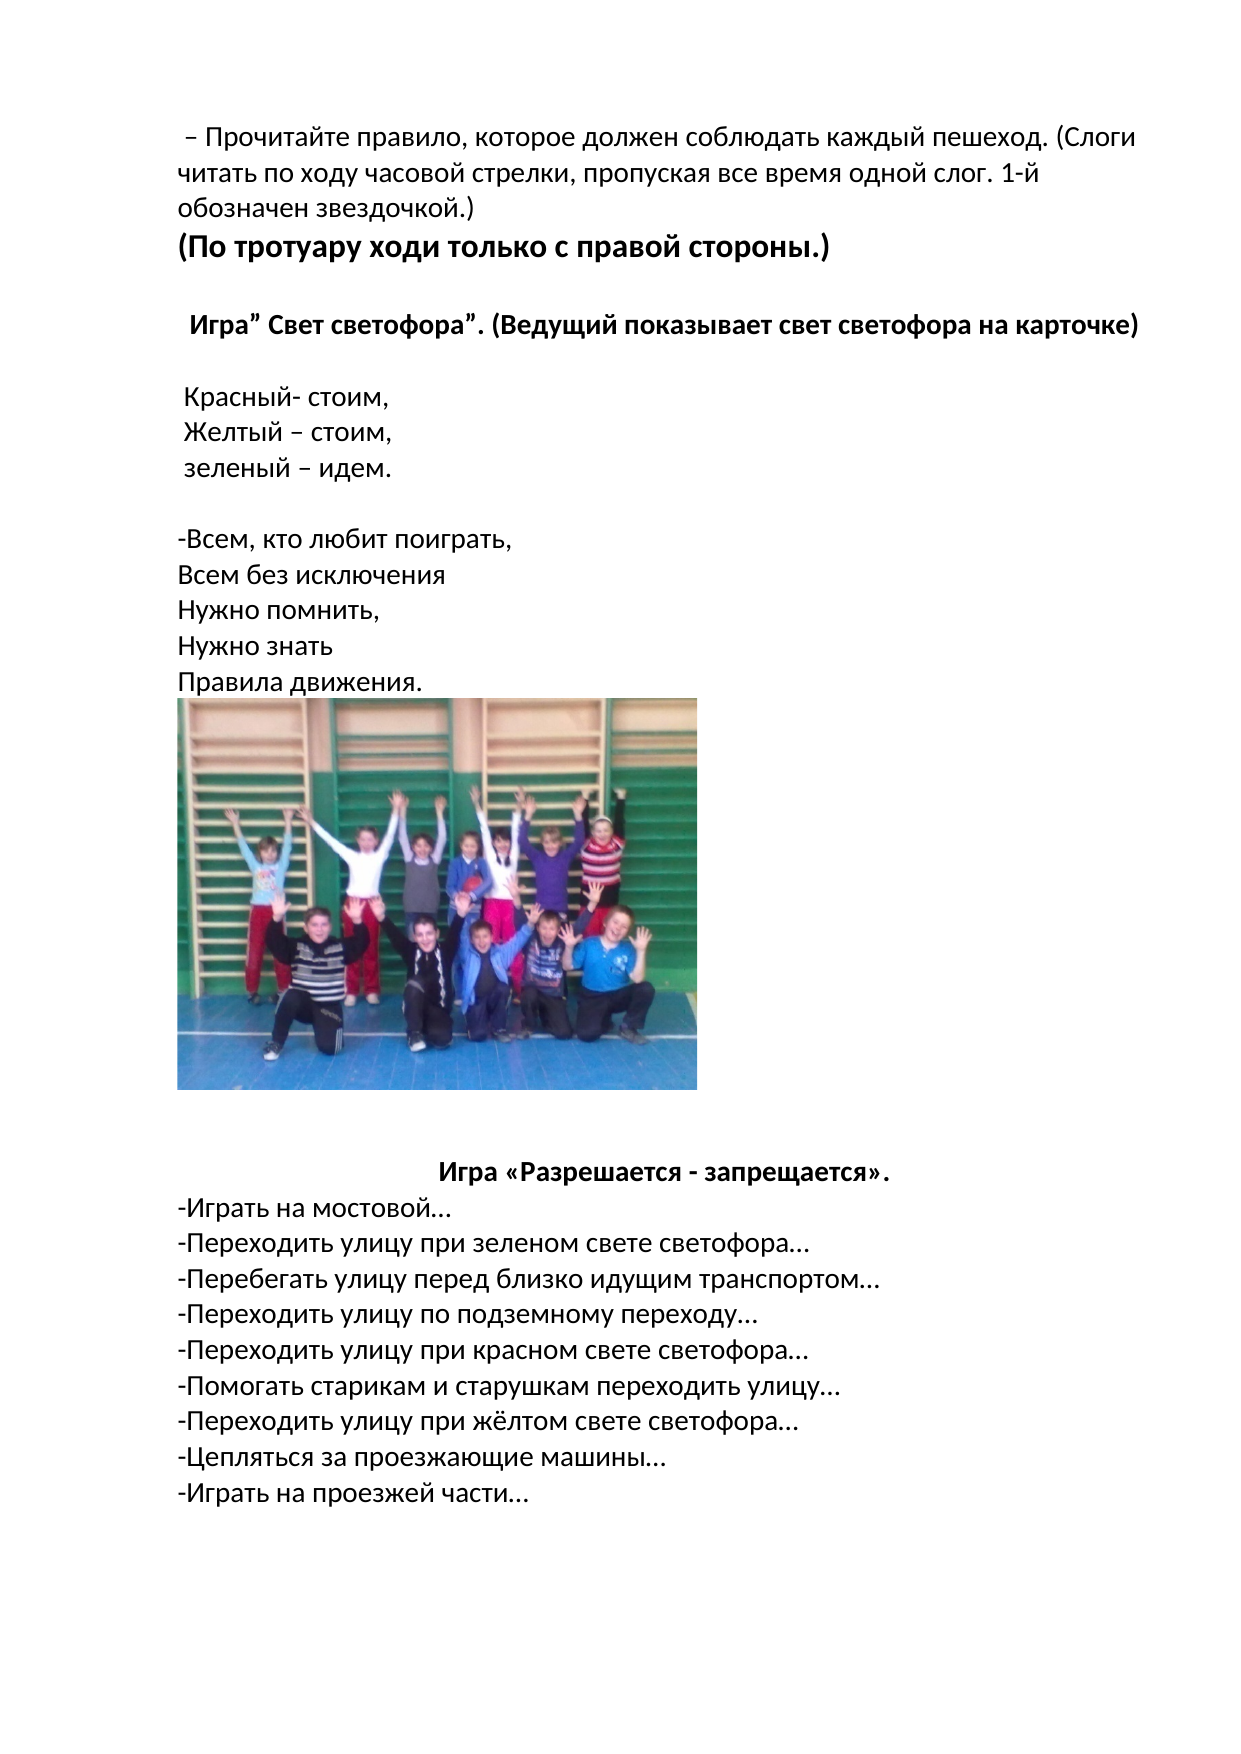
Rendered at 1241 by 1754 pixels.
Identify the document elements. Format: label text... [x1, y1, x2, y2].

text -Цепляться за проезжающие машины… [177, 1438, 1152, 1474]
text Красный- стоим, [177, 378, 1152, 413]
picture [177, 698, 698, 1090]
text -Перебегать улицу перед близко идущим транспортом… [177, 1260, 1152, 1296]
text -Переходить улицу при жёлтом свете светофора… [177, 1402, 1152, 1438]
text Всем без исключения [177, 556, 1152, 591]
text -Переходить улицу при зеленом свете светофора… [177, 1224, 1152, 1260]
text -Переходить улицу по подземному переходу… [177, 1296, 1152, 1331]
text -Играть на проезжей части… [177, 1474, 1152, 1509]
text (По тротуару ходи только с правой стороны.) [177, 225, 1152, 266]
text – Прочитайте правило, которое должен соблюдать каждый пешеход. (Слоги читать по ходу часовой стрелки, пропуская все время одной слог. 1-й обозначен звездочкой.) [177, 118, 1152, 225]
text -Играть на мостовой… [177, 1189, 1152, 1224]
text Нужно помнить, [177, 591, 1152, 627]
text Нужно знать [177, 627, 1152, 663]
text Правила движения. [177, 663, 1152, 698]
text зеленый – идем. [177, 449, 1152, 484]
text -Переходить улицу при красном свете светофора… [177, 1331, 1152, 1367]
text Желтый – стоим, [177, 413, 1152, 449]
text -Всем, кто любит поиграть, [177, 520, 1152, 556]
text Игра «Разрешается - запрещается». [177, 1153, 1152, 1189]
text -Помогать старикам и старушкам переходить улицу… [177, 1367, 1152, 1402]
text Игра” Свет светофора”. (Ведущий показывает свет светофора на карточке) [177, 306, 1152, 342]
